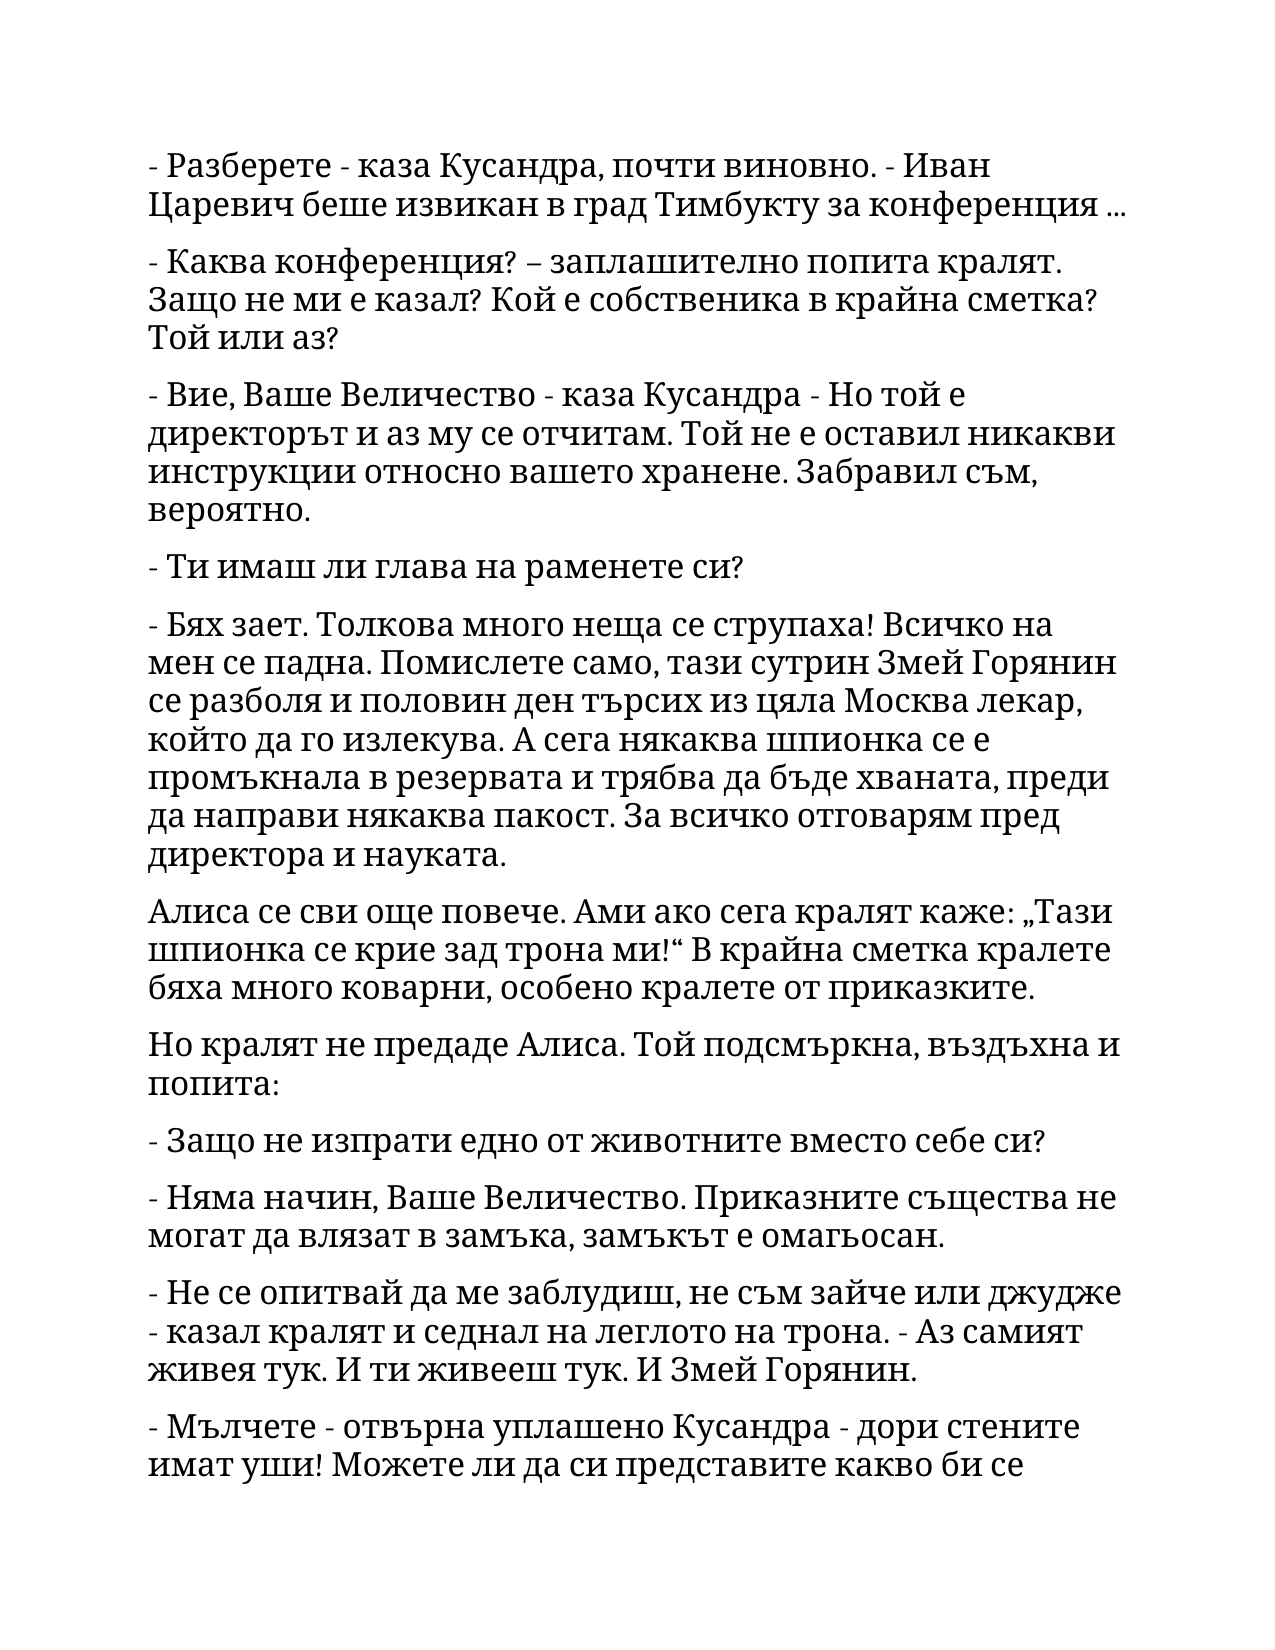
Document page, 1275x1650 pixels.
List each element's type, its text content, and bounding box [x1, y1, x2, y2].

text - Каква конференция? – заплашително попита кралят. Защо не ми е казал? Кой е собственика в крайна сметка? Той или аз? [148, 243, 1127, 358]
text - Вие, Ваше Величество - каза Кусандра - Но той е директорът и аз му се отчитам. Той не е оставил никакви инструкции относно вашето хранене. Забравил съм, вероятно. [148, 377, 1127, 530]
text - Не се опитвай да ме заблудиш, не съм зайче или джудже - казал кралят и седнал на леглото на трона. - Аз самият живея тук. И ти живееш тук. И Змей Горянин. [148, 1275, 1127, 1390]
text - Бях зает. Толкова много неща се струпаха! Всичко на мен се падна. Помислете само, тази сутрин Змей Горянин се разболя и половин ден търсих из цяла Москва лекар, който да го излекува. А сега някаква шпионка се е промъкнала в резервата и трябва да бъде хваната, преди да направи някаква пакост. За всичко отговарям пред директора и науката. [148, 606, 1127, 874]
text Алиса се сви още повече. Ами ако сега кралят каже: „Тази шпионка се крие зад трона ми!“ В крайна сметка кралете бяха много коварни, особено кралете от приказките. [148, 893, 1127, 1008]
text - Защо не изпрати едно от животните вместо себе си? [148, 1122, 1127, 1161]
text - Разберете - каза Кусандра, почти виновно. - Иван Царевич беше извикан в град Тимбукту за конференция ... [148, 148, 1127, 224]
text - Няма начин, Ваше Величество. Приказните същества не могат да влязат в замъка, замъкът е омагьосан. [148, 1179, 1127, 1256]
text Но кралят не предаде Алиса. Той подсмъркна, въздъхна и попита: [148, 1027, 1127, 1103]
text - Ти имаш ли глава на раменете си? [148, 549, 1127, 587]
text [148, 1408, 1127, 1485]
